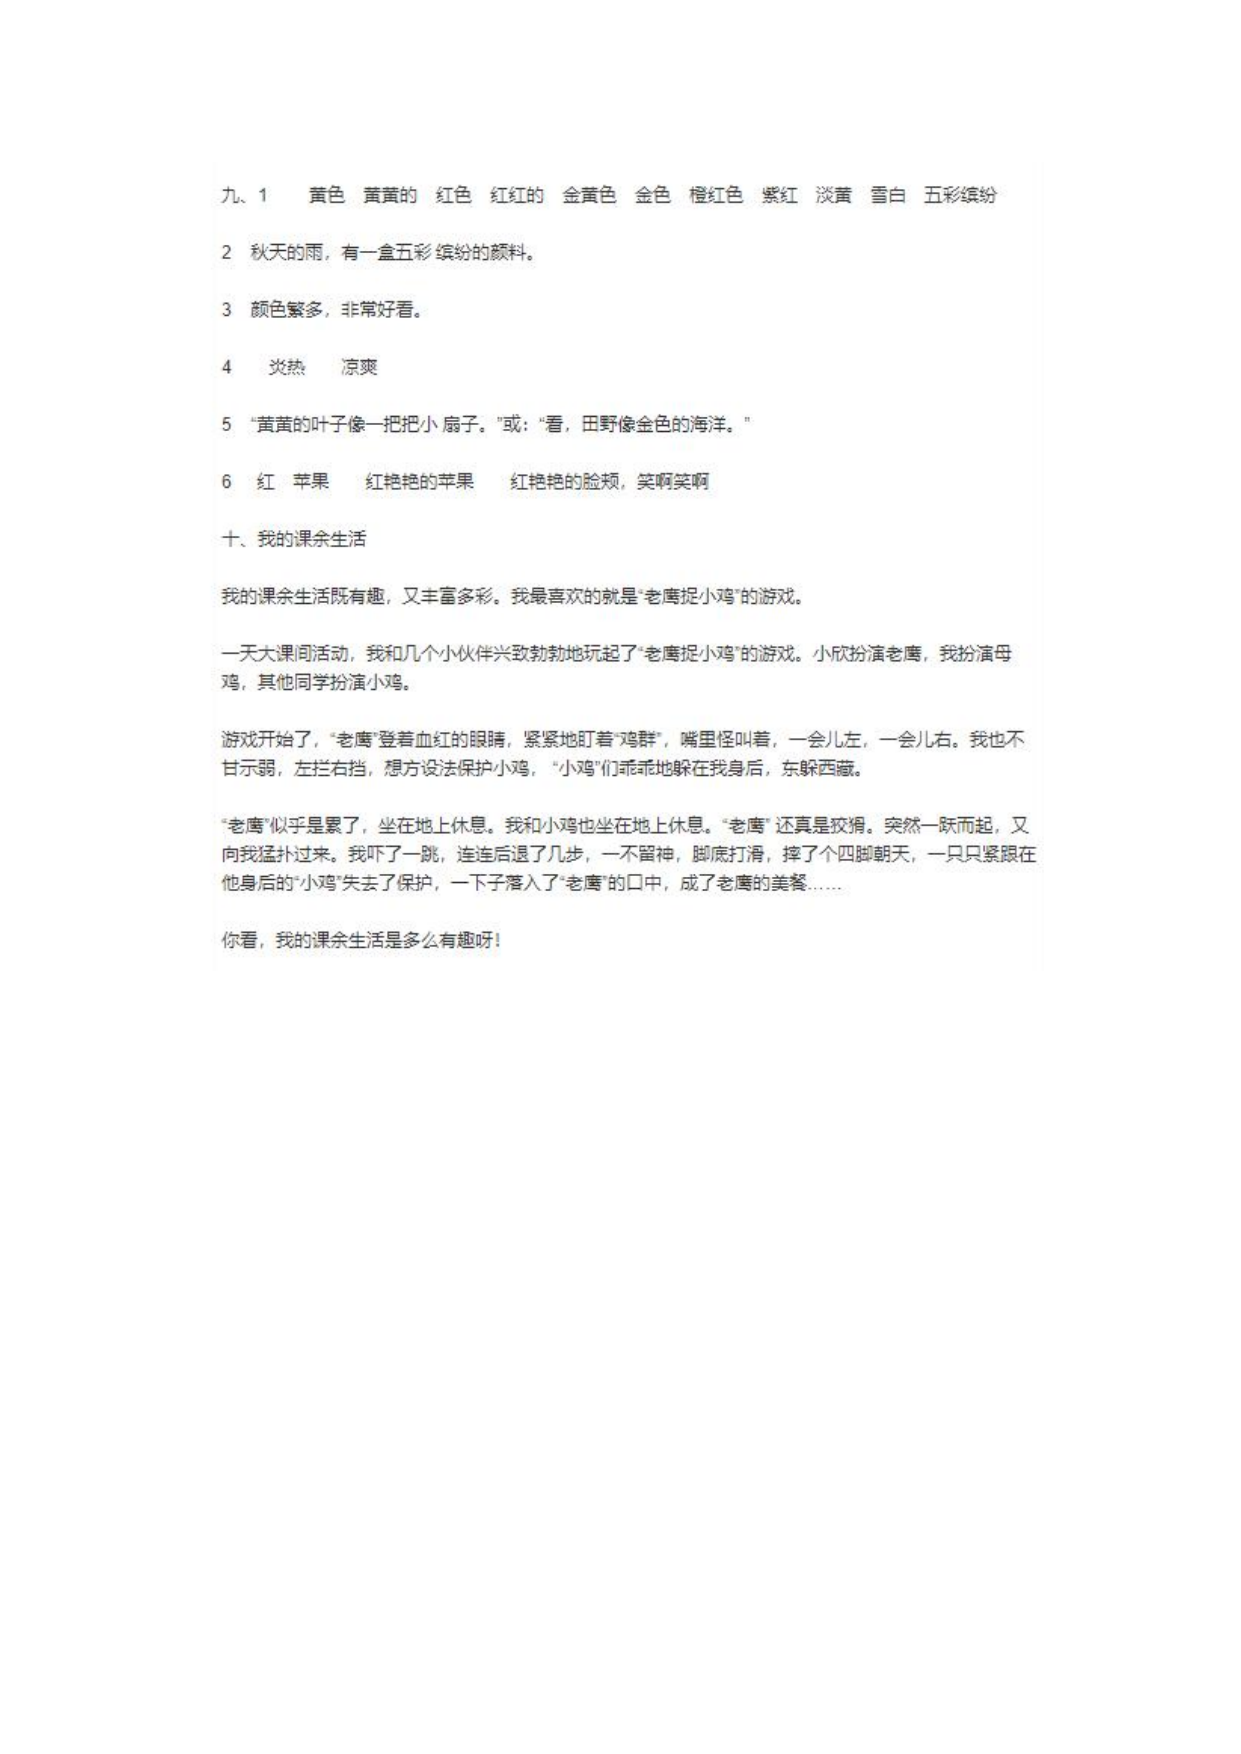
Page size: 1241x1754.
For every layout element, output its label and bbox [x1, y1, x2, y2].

picture [187, 162, 1053, 971]
